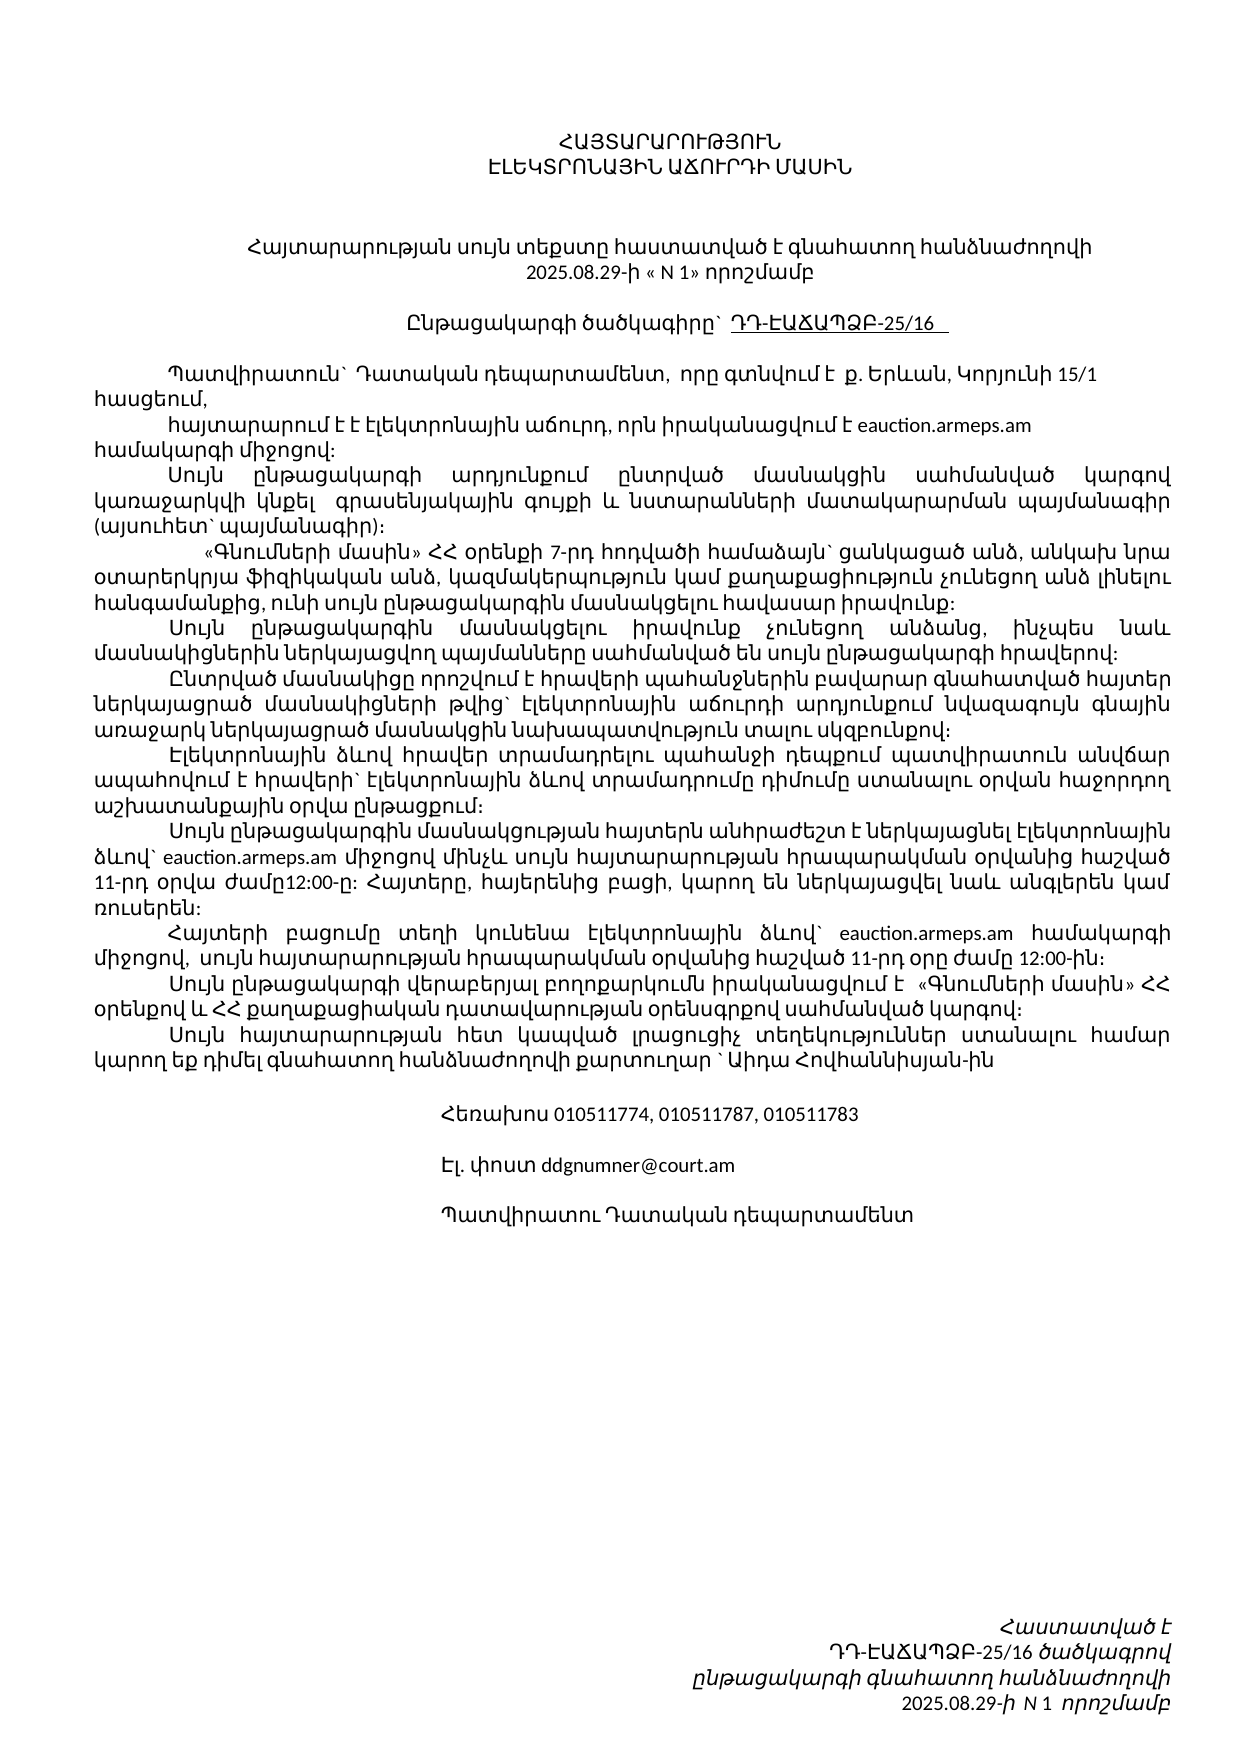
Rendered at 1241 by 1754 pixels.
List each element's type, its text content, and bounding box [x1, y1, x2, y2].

text Էլեկտրոնային ձևով հրավեր տրամադրելու պահանջի դեպքում պատվիրատուն անվճար ապահովում է հրավերի` էլեկտրոնային ձևով տրամադրումը դիմումը ստանալու օրվան հաջորդող աշխատանքային օրվա ընթացքում։ [94, 742, 1171, 818]
text 2025.08.29 -ի N 1 որոշմամբ [94, 1690, 1171, 1716]
text ՀԱՅՏԱՐԱՐՈՒԹՅՈՒՆ [94, 129, 1171, 154]
text Հայտարարության սույն տեքստը հաստատված է գնահատող հանձնաժողովի [94, 234, 1171, 259]
text Սույն հայտարարության հետ կապված լրացուցիչ տեղեկություններ ստանալու համար կարող եք դիմել գնահատող հանձնաժողովի քարտուղար ` Աիդա Հովհաննիսյան-ին [94, 1022, 1171, 1073]
text ԷԼԵԿՏՐՈՆԱՅԻՆ ԱՃՈՒՐԴԻ ՄԱՍԻՆ [94, 154, 1171, 180]
text Հեռախոս 010511774, 010511787, 010511783 [94, 1101, 1171, 1126]
text Ընտրված մասնակիցը որոշվում է հրավերի պահանջներին բավարար գնահատված հայտեր ներկայացրած մասնակիցների թվից` էլեկտրոնային աճուրդի արդյունքում նվազագույն գնային առաջարկ ներկայացրած մասնակցին նախապատվություն տալու սկզբունքով։ [94, 666, 1171, 742]
text Սույն ընթացակարգի արդյունքում ընտրված մասնակցին սահմանված կարգով կառաջարկվի կնքել գրասենյակային գույքի և նստարանների մատակարարման պայմանագիր (այսուհետ` պայմանագիր)։ [94, 463, 1171, 539]
text Հաստատված է [94, 1614, 1171, 1639]
text ընթացակարգի գնահատող հանձնաժողովի [94, 1665, 1171, 1690]
text «Գնումների մասին» ՀՀ օրենքի 7-րդ հոդվածի համաձայն` ցանկացած անձ, անկախ նրա օտարերկրյա ֆիզիկական անձ, կազմակերպություն կամ քաղաքացիություն չունեցող անձ լինելու հանգամանքից, ունի սույն ընթացակարգին մասնակցելու հավասար իրավունք: [94, 539, 1171, 615]
text ԴԴ-ԷԱՃԱՊՁԲ-25/16 ծածկագրով [94, 1639, 1171, 1665]
text Սույն ընթացակարգին մասնակցելու իրավունք չունեցող անձանց, ինչպես նաև մասնակիցներին ներկայացվող պայմանները սահմանված են սույն ընթացակարգի հրավերով: [94, 615, 1171, 666]
text Ընթացակարգի ծածկագիրը` ԴԴ-ԷԱՃԱՊՁԲ-25/16 [94, 310, 1171, 336]
text Հայտերի բացումը տեղի կունենա էլեկտրոնային ձևով` eauction.armeps.am համակարգի միջոցով, սույն հայտարարության հրապարակման օրվանից հաշված 11-րդ օրը ժամը 12:00-ին։ [94, 920, 1171, 971]
text Պատվիրատուն` Դատական դեպարտամենտ, որը գտնվում է ք. Երևան, Կորյունի 15/1 հասցեում, [94, 361, 1171, 412]
text 2025.08.29 -ի « N 1» որոշմամբ [94, 259, 1171, 285]
text Սույն ընթացակարգին մասնակցության հայտերն անհրաժեշտ է ներկայացնել էլեկտրոնային ձևով` eauction.armeps.am միջոցով մինչև սույն հայտարարության հրապարակման օրվանից հաշված 11-րդ օրվա ժամը12:00-ը: Հայտերը, հայերենից բացի, կարող են ներկայացվել նաև անգլերեն կամ ռուսերեն: [94, 818, 1171, 920]
text Պատվիրատու Դատական դեպարտամենտ [94, 1203, 1171, 1228]
text Էլ. փոստ ddgnumner@court.am [94, 1152, 1171, 1177]
text Սույն ընթացակարգի վերաբերյալ բողոքարկումն իրականացվում է «Գնումների մասին» ՀՀ օրենքով և ՀՀ քաղաքացիական դատավարության օրենսգրքով սահմանված կարգով։ [94, 971, 1171, 1022]
text հայտարարում է է էլեկտրոնային աճուրդ, որն իրականացվում է eauction.armeps.am համակարգի միջոցով: [94, 412, 1171, 463]
